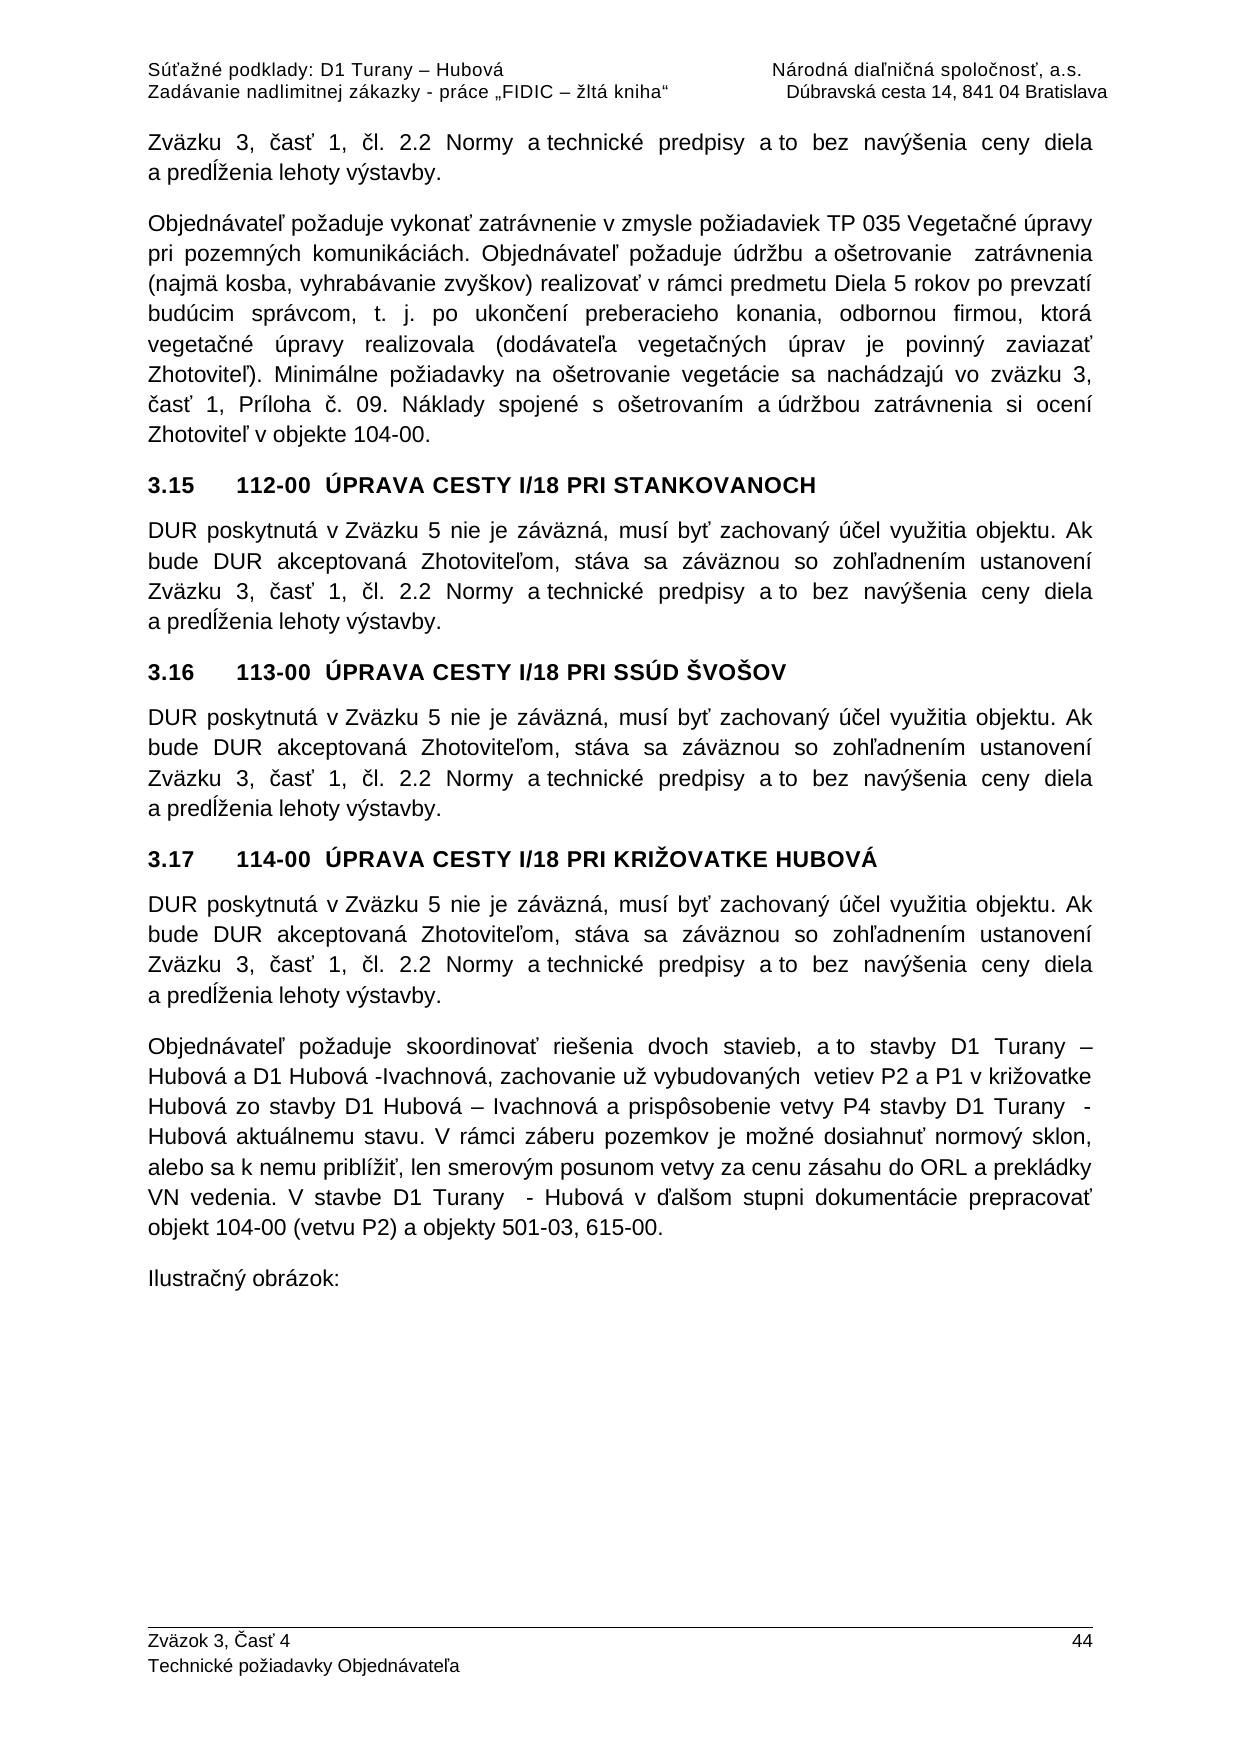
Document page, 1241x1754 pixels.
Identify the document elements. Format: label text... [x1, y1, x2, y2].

text Objednávateľ požaduje skoordinovať riešenia dvoch stavieb, a to stavby D1 Turany – Hubová a D1 Hubová -Ivachnová, zachovanie už vybudovaných vetiev P2 a P1 v križovatke Hubová zo stavby D1 Hubová – Ivachnová a prispôsobenie vetvy P4 stavby D1 Turany - Hubová aktuálnemu stavu. V rámci záberu pozemkov je možné dosiahnuť normový sklon, alebo sa k nemu priblížiť, len smerovým posunom vetvy za cenu zásahu do ORL a prekládky VN vedenia. V stavbe D1 Turany - Hubová v ďalšom stupni dokumentácie prepracovať objekt 104-00 (vetvu P2) a objekty 501-03, 615-00. [148, 1033, 1093, 1240]
subtitle 114-00 Úprava cesty I/18 pri križovatke Hubová [148, 846, 1093, 872]
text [148, 128, 1093, 185]
subtitle 113-00 Úprava cesty I/18 pri SSÚD Švošov [148, 659, 1093, 685]
subtitle 112-00 Úprava cesty I/18 pri Stankovanoch [148, 472, 1093, 499]
text Ilustračný obrázok: [148, 1265, 1093, 1291]
text Objednávateľ požaduje vykonať zatrávnenie v zmysle požiadaviek TP 035 Vegetačné úpravy pri pozemných komunikáciách. Objednávateľ požaduje údržbu a ošetrovanie zatrávnenia (najmä kosba, vyhrabávanie zvyškov) realizovať v rámci predmetu Diela 5 rokov po prevzatí budúcim správcom, t. j. po ukončení preberacieho konania, odbornou firmou, ktorá vegetačné úpravy realizovala (dodávateľa vegetačných úprav je povinný zaviazať Zhotoviteľ). Minimálne požiadavky na ošetrovanie vegetácie sa nachádzajú vo zväzku 3, časť 1, Príloha č. 09. Náklady spojené s ošetrovaním a údržbou zatrávnenia si ocení Zhotoviteľ v objekte 104-00. [148, 210, 1093, 448]
